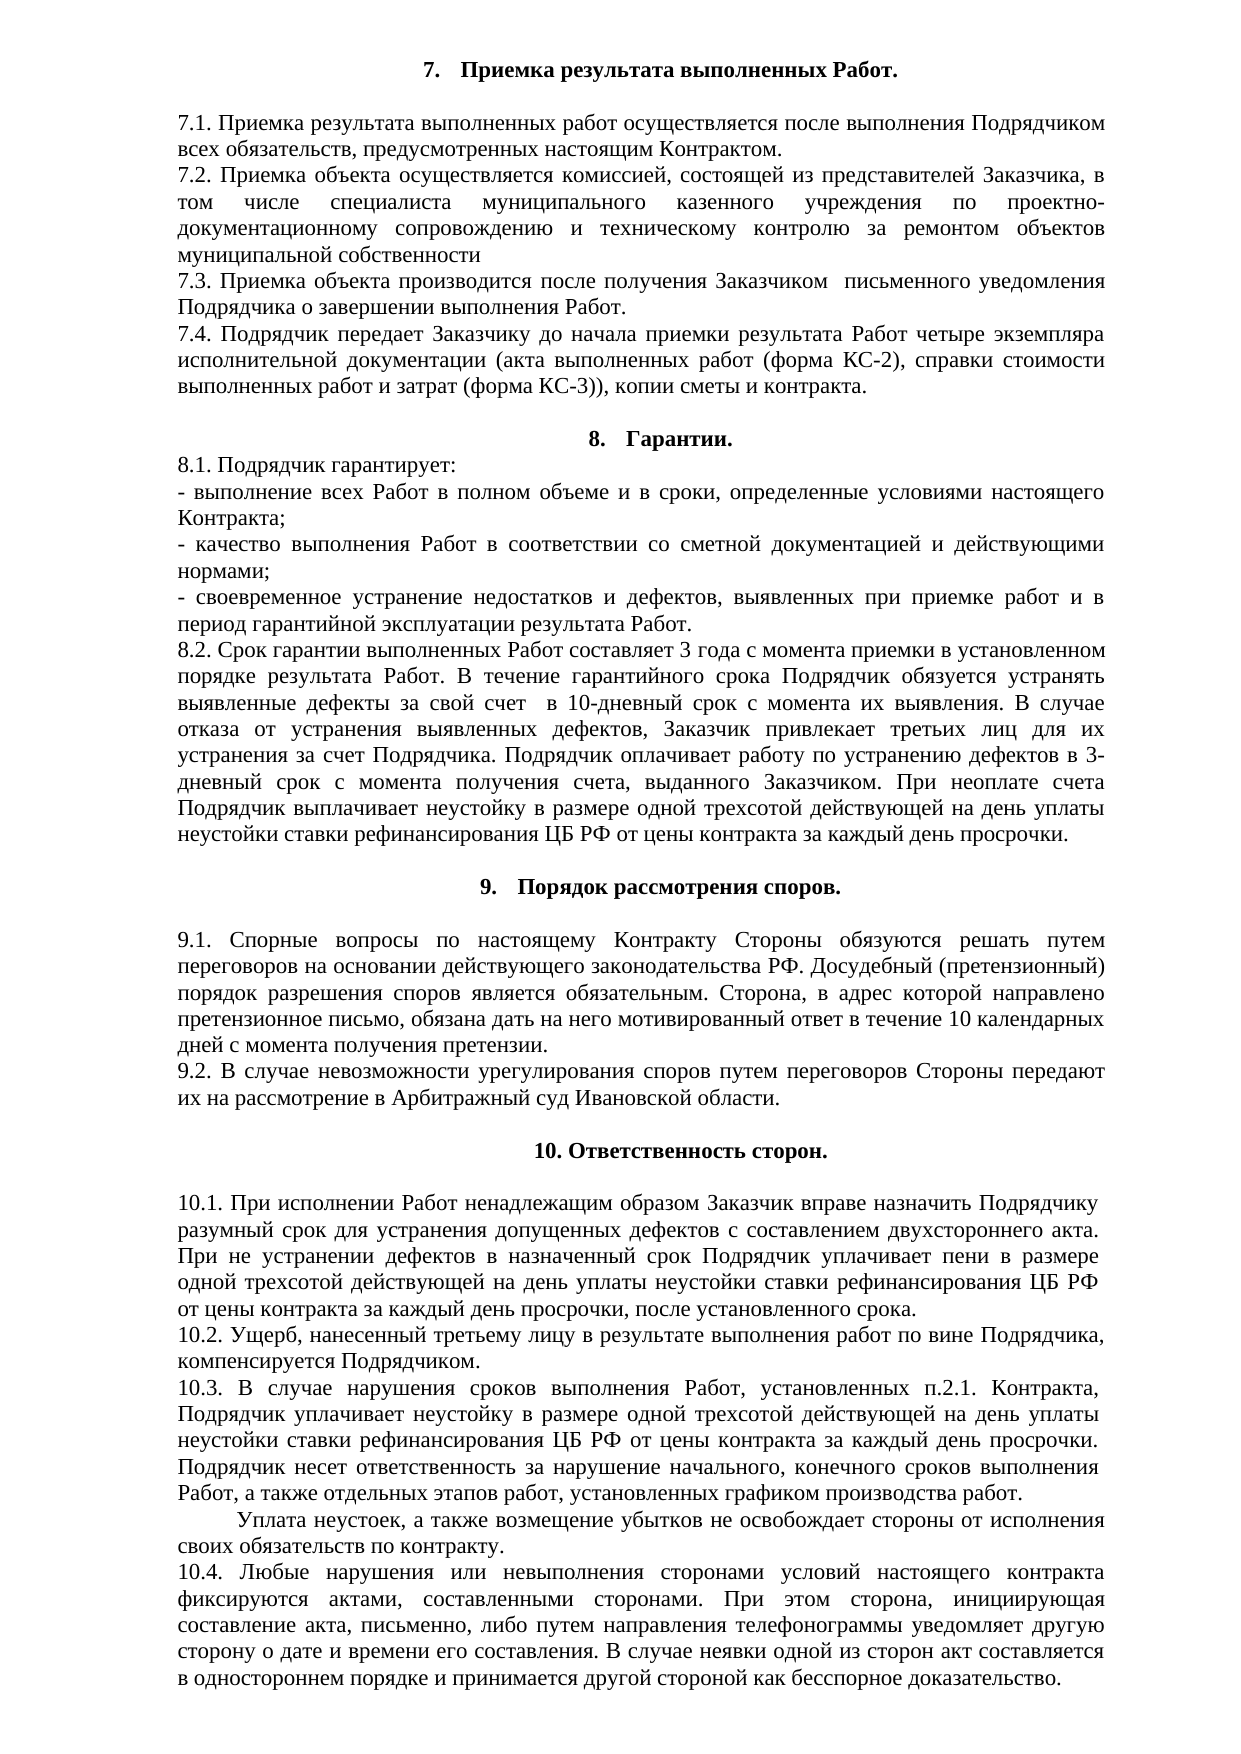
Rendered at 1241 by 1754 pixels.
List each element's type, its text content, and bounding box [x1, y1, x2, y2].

text - выполнение всех Работ в полном объеме и в сроки, определенные условиями настоящего Контракта; [177, 478, 1106, 531]
list Приемка результата выполненных Работ. [215, 56, 1106, 82]
list Порядок рассмотрения споров. [215, 873, 1106, 899]
text Уплата неустоек, а также возмещение убытков не освобождает стороны от исполнения своих обязательств по контракту. [177, 1506, 1106, 1558]
text 9.1. Спорные вопросы по настоящему Контракту Стороны обязуются решать путем переговоров на основании действующего законодательства РФ. Досудебный (претензионный) порядок разрешения споров является обязательным. Сторона, в адрес которой направлено претензионное письмо, обязана дать на него мотивированный ответ в течение 10 календарных дней с момента получения претензии. [177, 926, 1106, 1058]
text 10.1. При исполнении Работ ненадлежащим образом Заказчик вправе назначить Подрядчику разумный срок для устранения допущенных дефектов с составлением двухстороннего акта. При не устранении дефектов в назначенный срок Подрядчик уплачивает пени в размере одной трехсотой действующей на день уплаты неустойки ставки рефинансирования ЦБ РФ от цены контракта за каждый день просрочки, после установленного срока. [177, 1189, 1100, 1321]
text 9.2. В случае невозможности урегулирования споров путем переговоров Стороны передают их на рассмотрение в Арбитражный суд Ивановской области. [177, 1058, 1106, 1110]
text 7.4. Подрядчик передает Заказчику до начала приемки результата Работ четыре экземпляра исполнительной документации (акта выполненных работ (форма КС-2), справки стоимости выполненных работ и затрат (форма КС-3)), копии сметы и контракта. [177, 320, 1106, 399]
text 7.2. Приемка объекта осуществляется комиссией, состоящей из представителей Заказчика, в том числе специалиста муниципального казенного учреждения по проектно-документационному сопровождению и техническому контролю за ремонтом объектов муниципальной собственности [177, 162, 1106, 267]
text - качество выполнения Работ в соответствии со сметной документацией и действующими нормами; [177, 531, 1106, 583]
text 10.4. Любые нарушения или невыполнения сторонами условий настоящего контракта фиксируются актами, составленными сторонами. При этом сторона, инициирующая составление акта, письменно, либо путем направления телефонограммы уведомляет другую сторону о дате и времени его составления. В случае неявки одной из сторон акт составляется в одностороннем порядке и принимается другой стороной как бесспорное доказательство. [177, 1558, 1106, 1690]
text 10.2. Ущерб, нанесенный третьему лицу в результате выполнения работ по вине Подрядчика, компенсируется Подрядчиком. [177, 1321, 1106, 1374]
list Гарантии. [215, 425, 1106, 451]
text 10.3. В случае нарушения сроков выполнения Работ, установленных п.2.1. Контракта, Подрядчик уплачивает неустойку в размере одной трехсотой действующей на день уплаты неустойки ставки рефинансирования ЦБ РФ от цены контракта за каждый день просрочки. Подрядчик несет ответственность за нарушение начального, конечного сроков выполнения Работ, а также отдельных этапов работ, установленных графиком производства работ. [177, 1374, 1100, 1506]
text 7.1. Приемка результата выполненных работ осуществляется после выполнения Подрядчиком всех обязательств, предусмотренных настоящим Контрактом. [177, 109, 1106, 162]
text - своевременное устранение недостатков и дефектов, выявленных при приемке работ и в период гарантийной эксплуатации результата Работ. [177, 583, 1106, 636]
text 8.1. Подрядчик гарантирует: [177, 451, 1106, 478]
text 7.3. Приемка объекта производится после получения Заказчиком письменного уведомления Подрядчика о завершении выполнения Работ. [177, 267, 1106, 320]
text 10. Ответственность сторон. [533, 1137, 1106, 1163]
text 8.2. Срок гарантии выполненных Работ составляет 3 года с момента приемки в установленном порядке результата Работ. В течение гарантийного срока Подрядчик обязуется устранять выявленные дефекты за свой счет в 10-дневный срок с момента их выявления. В случае отказа от устранения выявленных дефектов, Заказчик привлекает третьих лиц для их устранения за счет Подрядчика. Подрядчик оплачивает работу по устранению дефектов в 3-дневный срок с момента получения счета, выданного Заказчиком. При неоплате счета Подрядчик выплачивает неустойку в размере одной трехсотой действующей на день уплаты неустойки ставки рефинансирования ЦБ РФ от цены контракта за каждый день просрочки. [177, 636, 1106, 847]
